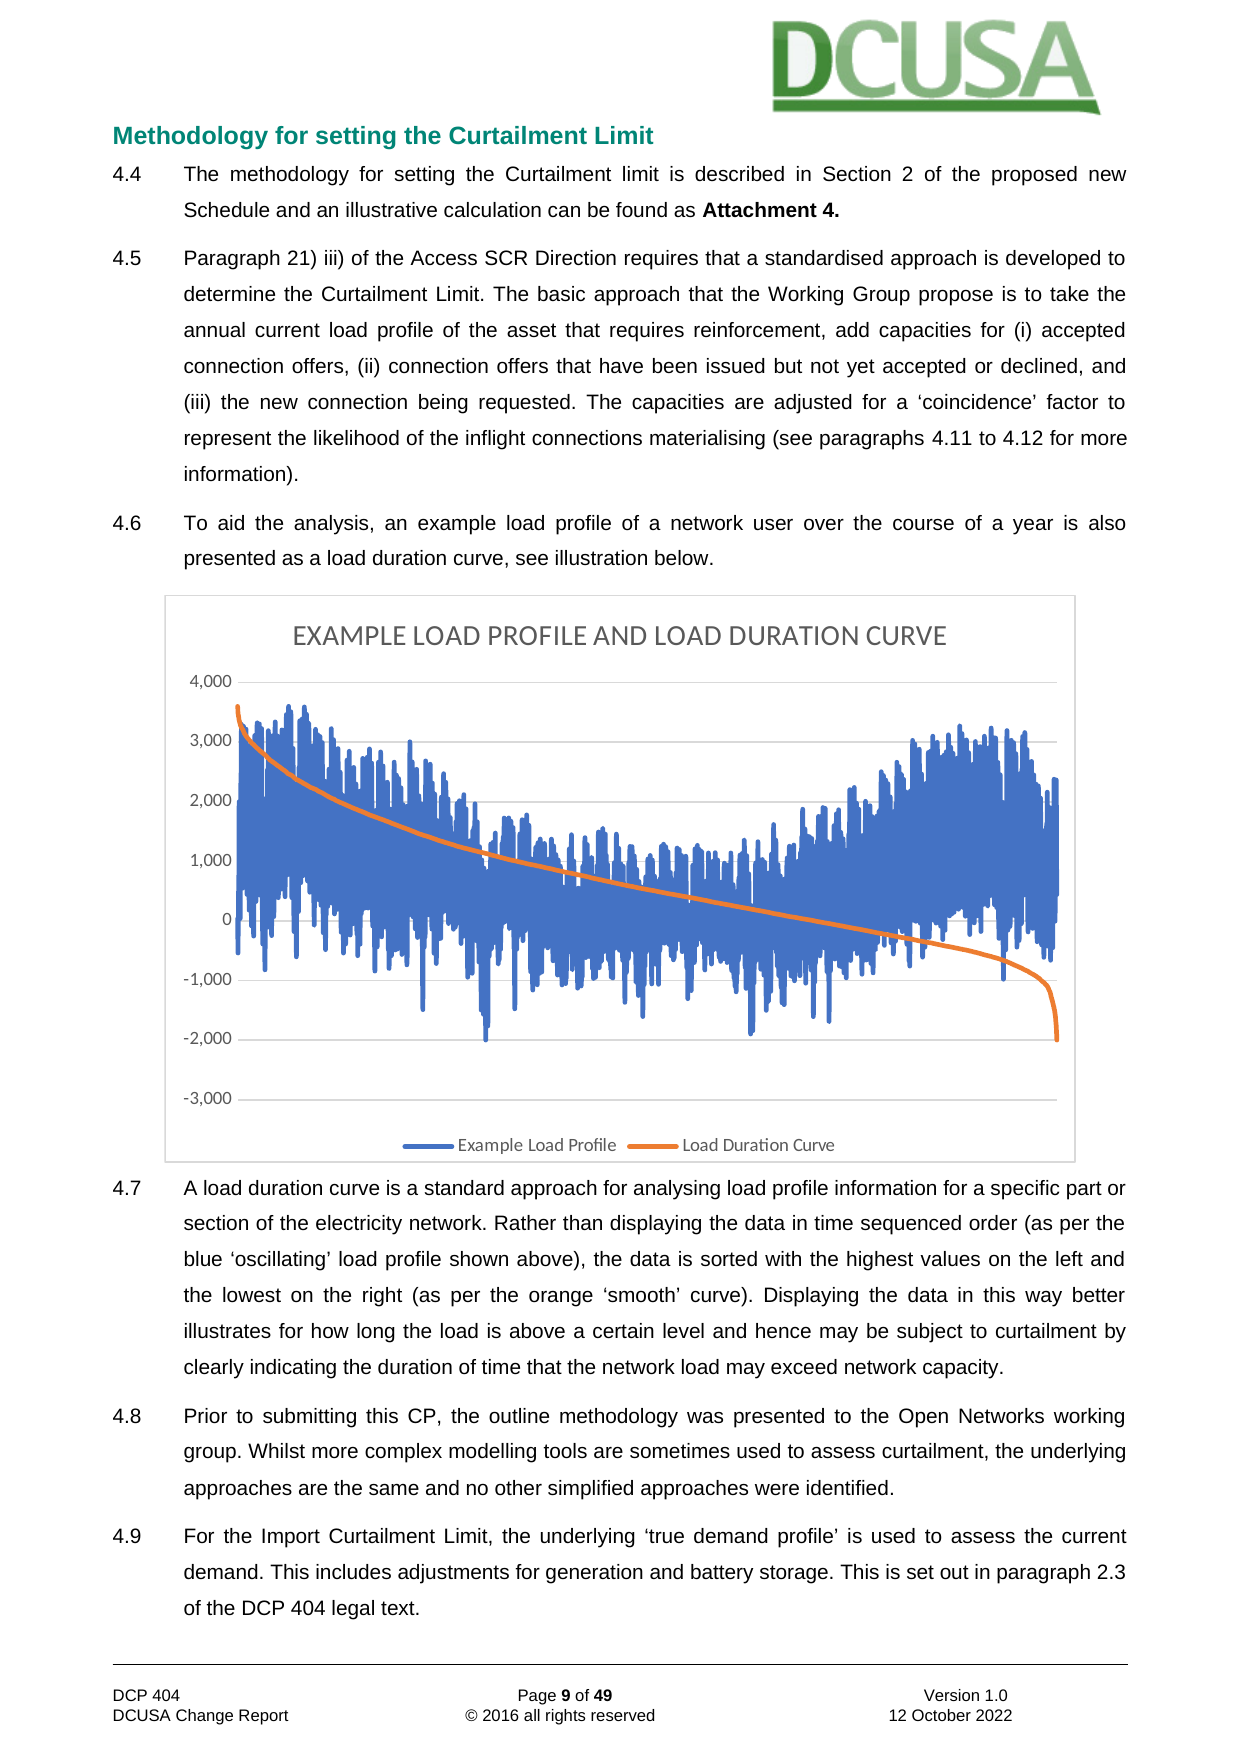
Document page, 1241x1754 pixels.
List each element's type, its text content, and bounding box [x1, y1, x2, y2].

picture [744, 4, 1125, 118]
subtitle Methodology for setting the Curtailment Limit [112, 118, 1128, 149]
subtitle For the Import Curtailment Limit, the underlying ‘true demand profile’ is used to assess the current demand. This includes adjustments for generation and battery storage. This is set out in paragraph 2.3 of the DCP 404 legal text. [112, 1524, 1128, 1619]
subtitle To aid the analysis, an example load profile of a network user over the course of a year is also presented as a load duration curve, see illustration below. [112, 510, 1128, 570]
subtitle The methodology for setting the Curtailment limit is described in Section 2 of the proposed new Schedule and an illustrative calculation can be found as Attachment 4. [112, 162, 1128, 222]
subtitle Prior to submitting this CP, the outline methodology was presented to the Open Networks working group. Whilst more complex modelling tools are sometimes used to assess curtailment, the underlying approaches are the same and no other simplified approaches were identified. [112, 1403, 1128, 1499]
subtitle A load duration curve is a standard approach for analysing load profile information for a specific part or section of the electricity network. Rather than displaying the data in time sequenced order (as per the blue ‘oscillating’ load profile shown above), the data is sorted with the highest values on the left and the lowest on the right (as per the orange ‘smooth’ curve). Displaying the data in this way better illustrates for how long the load is above a certain level and hence may be subject to curtailment by clearly indicating the duration of time that the network load may exceed network capacity. [112, 1175, 1128, 1379]
subtitle Paragraph 21) iii) of the Access SCR Direction requires that a standardised approach is developed to determine the Curtailment Limit. The basic approach that the Working Group propose is to take the annual current load profile of the asset that requires reinforcement, add capacities for (i) accepted connection offers, (ii) connection offers that have been issued but not yet accepted or declined, and (iii) the new connection being requested. The capacities are adjusted for a ‘coincidence’ factor to represent the likelihood of the inflight connections materialising (see paragraphs 4.11 to 4.12 for more information). [112, 246, 1128, 486]
